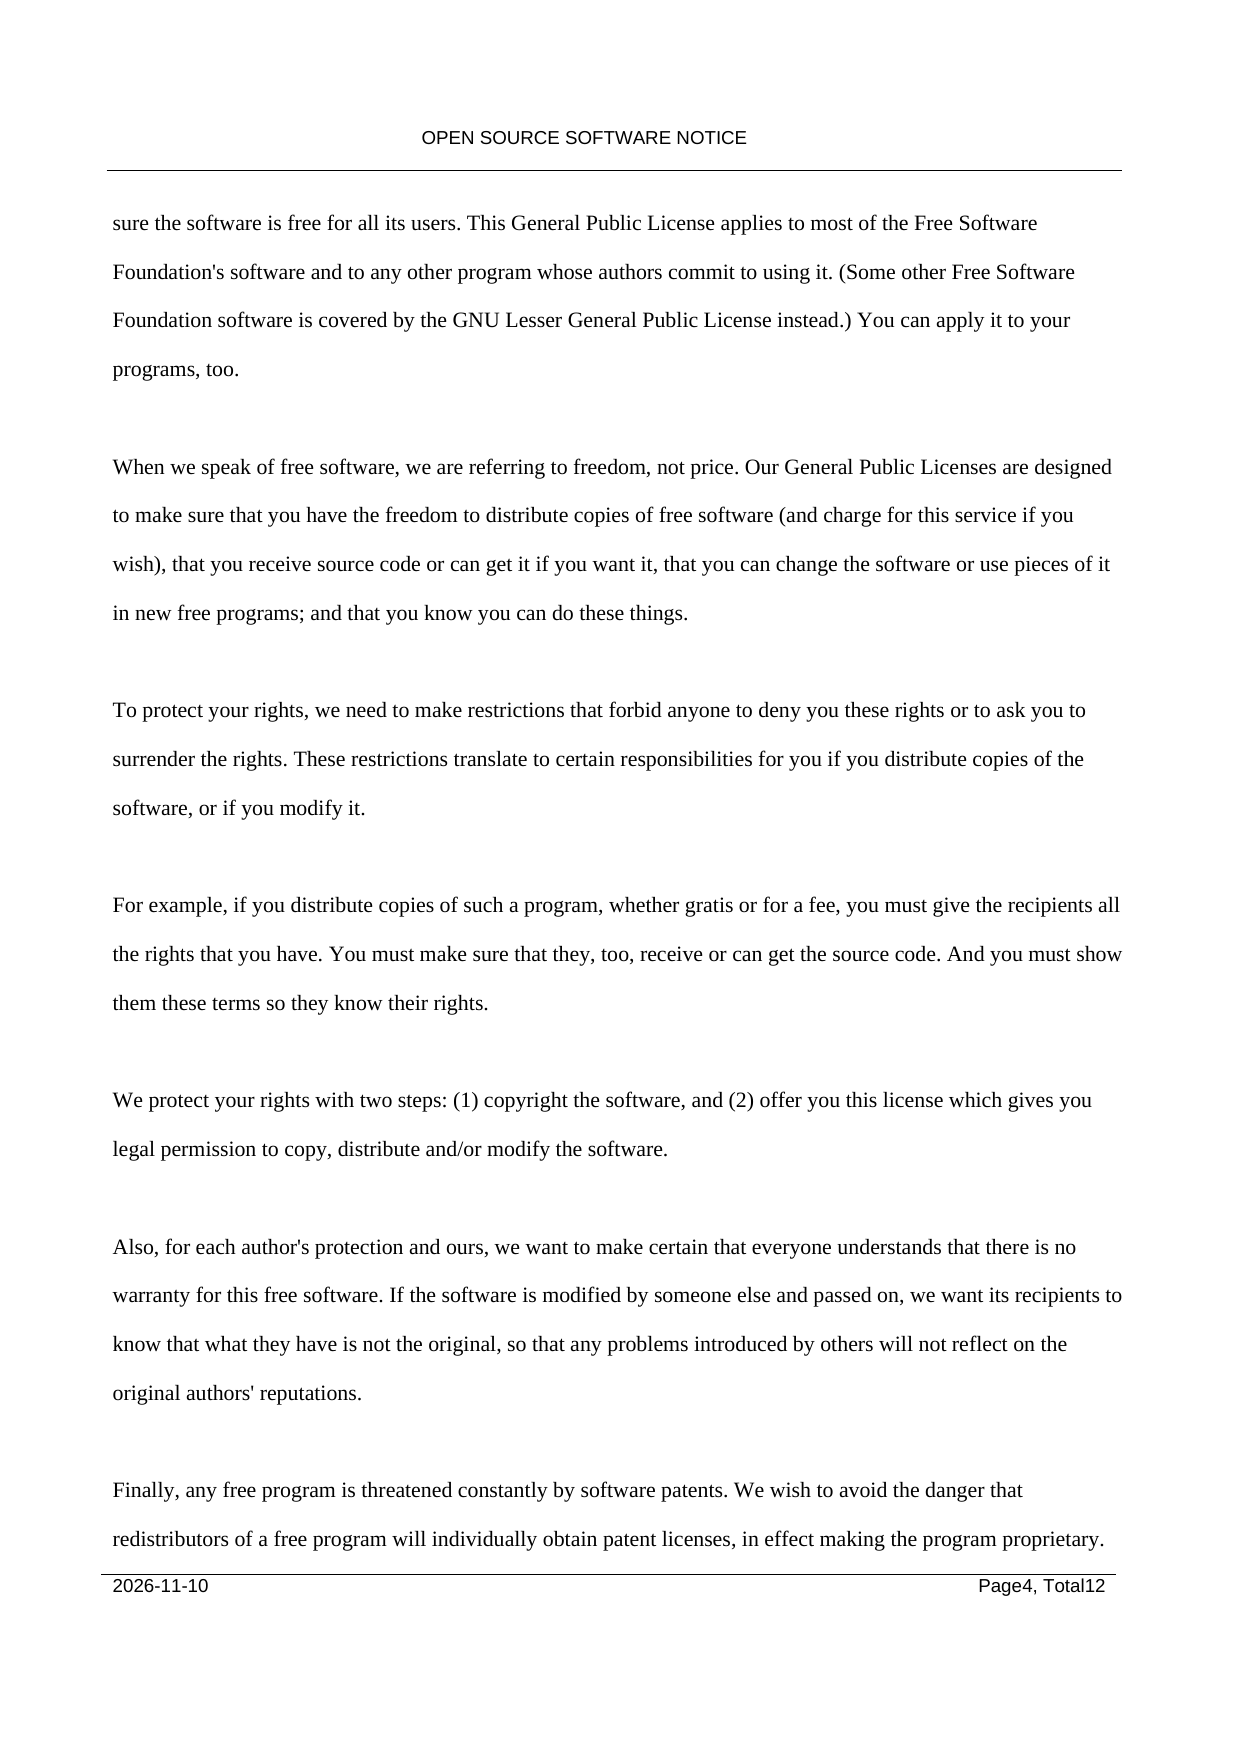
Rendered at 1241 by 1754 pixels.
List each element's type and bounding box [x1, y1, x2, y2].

text [112, 206, 1128, 1555]
